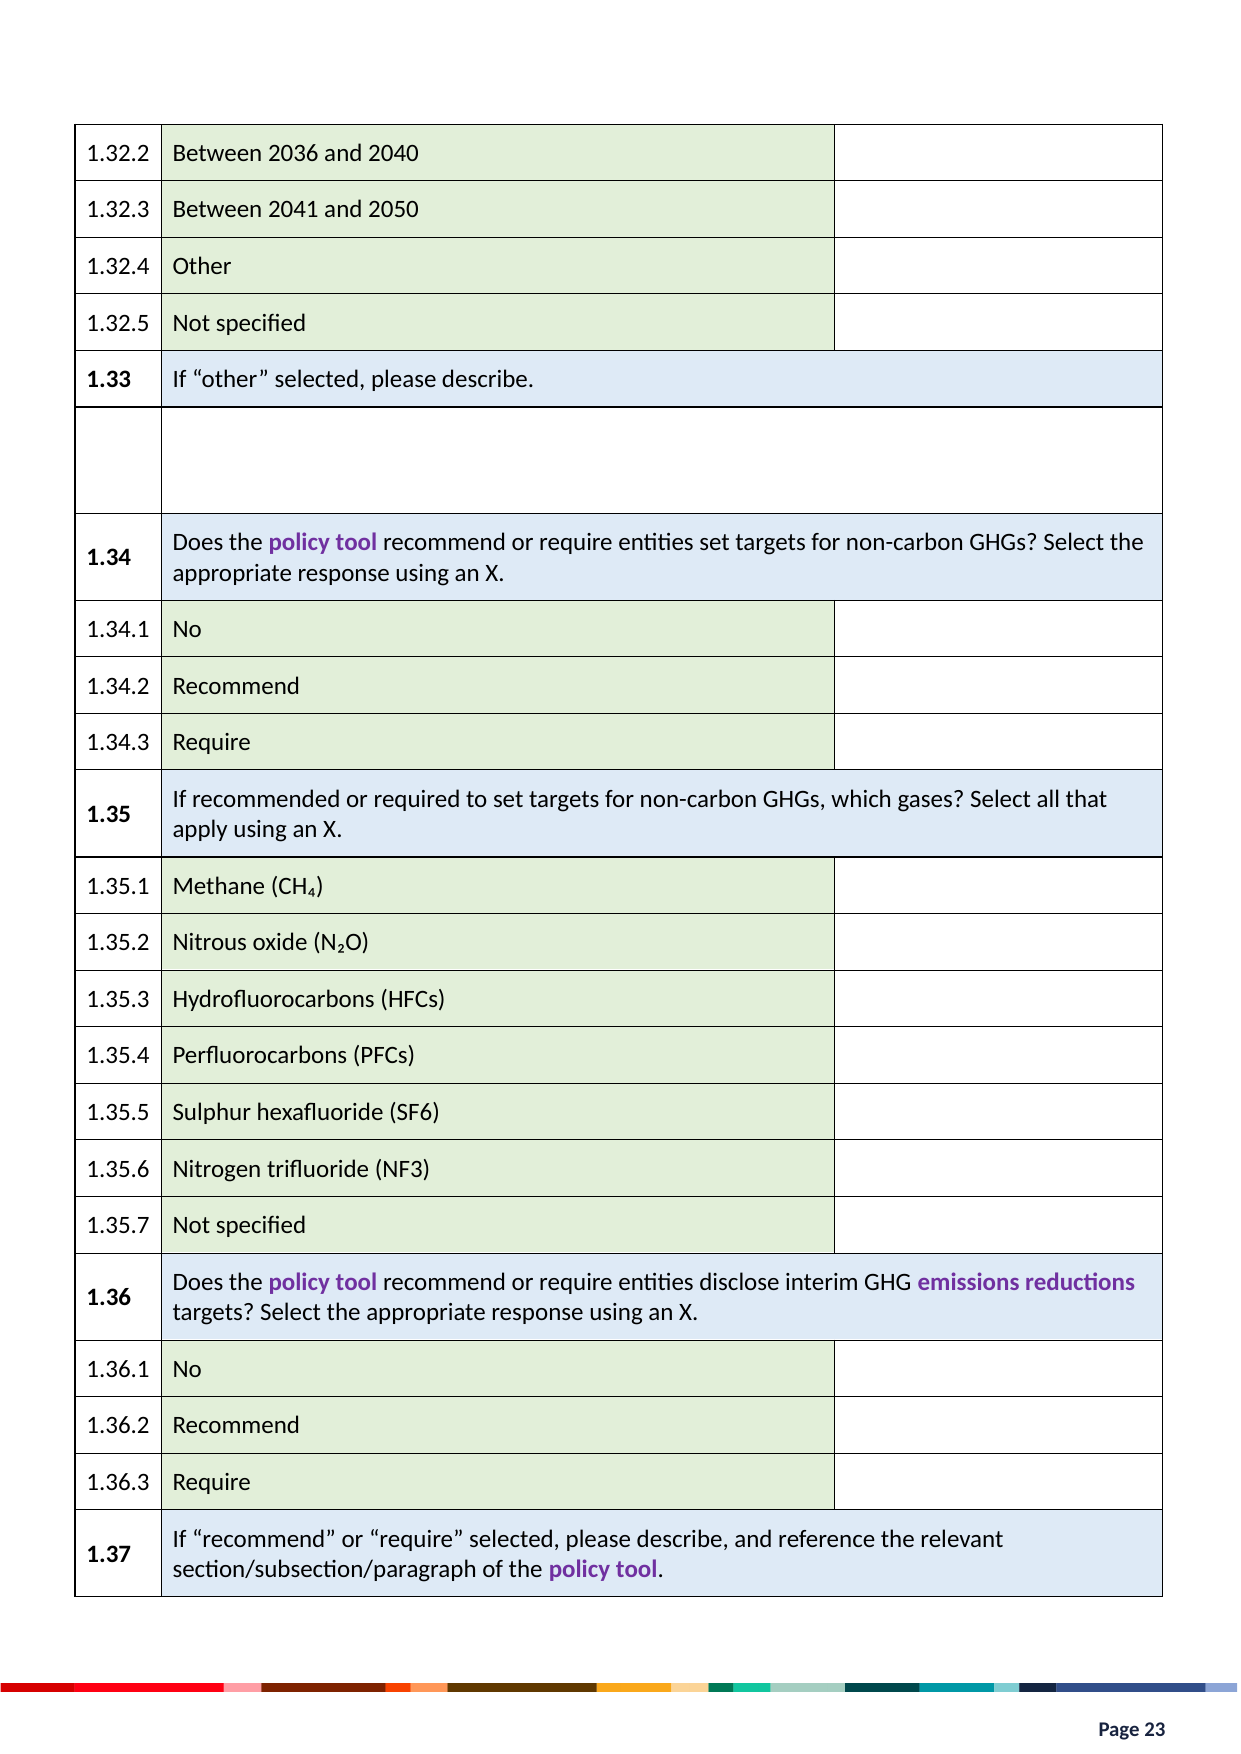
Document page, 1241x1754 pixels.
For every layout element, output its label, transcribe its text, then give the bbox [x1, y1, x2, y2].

table_cell [835, 714, 1162, 769]
table_cell 1.37 [76, 1510, 161, 1596]
table_cell 1.35.6 [76, 1140, 161, 1196]
table_cell 1.35.3 [76, 971, 161, 1026]
table_cell [835, 1027, 1162, 1083]
table_cell [835, 657, 1162, 713]
table_cell If “recommend” or “require” selected, please describe, and reference the relevant section/subsection/paragraph of the policy tool. [162, 1510, 1162, 1596]
table_cell Recommend [162, 1397, 834, 1453]
table_cell [76, 408, 161, 513]
table_cell Does the policy tool recommend or require entities set targets for non-carbon GHGs? Select the appropriate response using an X. [162, 514, 1162, 600]
table_cell 1.34.1 [76, 601, 161, 656]
table_cell [835, 1197, 1162, 1252]
table_cell 1.36.2 [76, 1397, 161, 1453]
table_cell No [162, 1341, 834, 1396]
table_cell Methane (CH₄) [162, 858, 834, 913]
table_cell Nitrous oxide (N₂O) [162, 914, 834, 969]
table_cell 1.34.2 [76, 657, 161, 713]
table_cell 1.35 [76, 770, 161, 856]
table_cell 1.32.3 [76, 181, 161, 237]
table_cell No [162, 601, 834, 656]
table_cell [835, 971, 1162, 1026]
table_cell Require [162, 1454, 834, 1509]
table_cell 1.35.4 [76, 1027, 161, 1083]
table_cell [835, 1341, 1162, 1396]
table_cell 1.36 [76, 1254, 161, 1339]
table_cell 1.33 [76, 351, 161, 406]
table_cell [835, 181, 1162, 237]
table_cell Hydrofluorocarbons (HFCs) [162, 971, 834, 1026]
table_cell Between 2041 and 2050 [162, 181, 834, 237]
table_cell Does the policy tool recommend or require entities disclose interim GHG emissions reductions targets? Select the appropriate response using an X. [162, 1254, 1162, 1339]
table_cell 1.36.3 [76, 1454, 161, 1509]
table_cell [835, 1084, 1162, 1139]
table_cell [835, 294, 1162, 350]
table_cell [835, 858, 1162, 913]
table_cell Nitrogen trifluoride (NF3) [162, 1140, 834, 1196]
table_cell 1.35.2 [76, 914, 161, 969]
table_cell 1.35.5 [76, 1084, 161, 1139]
table_cell If “other” selected, please describe. [162, 351, 1162, 406]
table_cell [835, 1454, 1162, 1509]
table_cell 1.35.7 [76, 1197, 161, 1252]
table_cell 1.36.1 [76, 1341, 161, 1396]
table_cell [835, 601, 1162, 656]
table_cell [835, 1140, 1162, 1196]
table_cell Recommend [162, 657, 834, 713]
table_cell Perfluorocarbons (PFCs) [162, 1027, 834, 1083]
table_cell [835, 1397, 1162, 1453]
table_cell Not specified [162, 294, 834, 350]
table_cell 1.32.5 [76, 294, 161, 350]
table_cell [162, 408, 1162, 513]
table_cell 1.34 [76, 514, 161, 600]
table_cell [835, 125, 1162, 180]
table_cell Sulphur hexafluoride (SF6) [162, 1084, 834, 1139]
table_cell 1.32.2 [76, 125, 161, 180]
table_cell [835, 238, 1162, 293]
table_cell 1.32.4 [76, 238, 161, 293]
table_cell If recommended or required to set targets for non-carbon GHGs, which gases? Select all that apply using an X. [162, 770, 1162, 856]
table_cell Other [162, 238, 834, 293]
table_cell Between 2036 and 2040 [162, 125, 834, 180]
table_cell 1.34.3 [76, 714, 161, 769]
table_cell 1.35.1 [76, 858, 161, 913]
picture [0, 1683, 1236, 1692]
table_cell Not specified [162, 1197, 834, 1252]
table_cell Require [162, 714, 834, 769]
table_cell [835, 914, 1162, 969]
